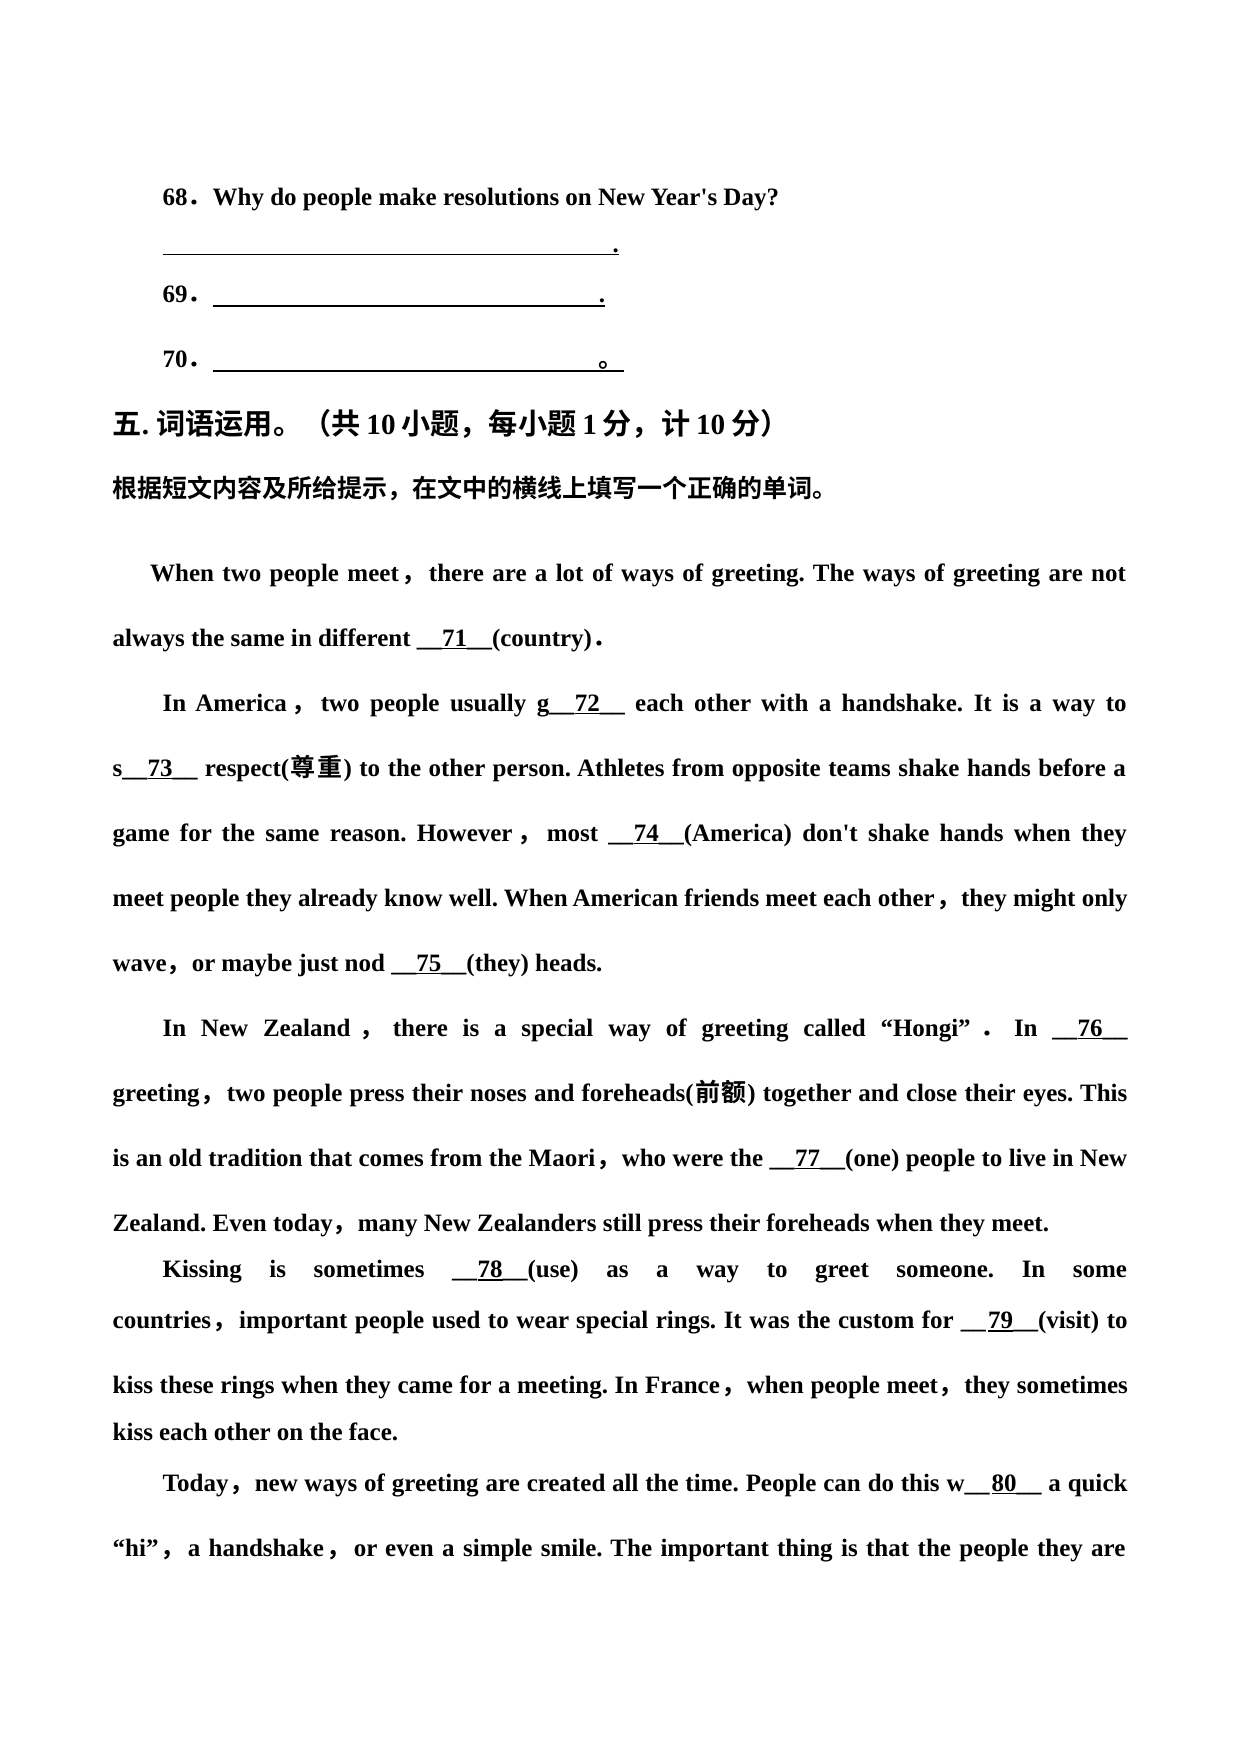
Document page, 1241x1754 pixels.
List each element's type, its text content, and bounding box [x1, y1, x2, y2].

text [112, 1448, 1128, 1578]
text In New Zealand，there is a special way of greeting called “Hongi”．In __76__ greeting，two people press their noses and foreheads(前额) together and close their eyes. This is an old tradition that comes from the Maori，who were the __77__(one) people to live in New Zealand. Even today，many New Zealanders still press their foreheads when they meet. [112, 993, 1128, 1253]
text Kissing is sometimes __78__(use) as a way to greet someone. In some countries，important people used to wear special rings. It was the custom for __79__(visit) to kiss these rings when they came for a meeting. In France，when people meet，they sometimes kiss each other on the face. [112, 1253, 1128, 1448]
text . [112, 227, 1128, 259]
text When two people meet，there are a lot of ways of greeting. The ways of greeting are not always the same in different __71__(country)． [112, 538, 1128, 668]
text In America，two people usually g__72__ each other with a handshake. It is a way to s__73__ respect(尊重) to the other person. Athletes from opposite teams shake hands before a game for the same reason. However，most __74__(America) don't shake hands when they meet people they already know well. When American friends meet each other，they might only wave，or maybe just nod __75__(they) heads. [112, 668, 1128, 993]
text 根据短文内容及所给提示，在文中的横线上填写一个正确的单词。 [112, 454, 1128, 519]
text 70． 。 [112, 324, 1128, 389]
text 68．Why do people make resolutions on New Year's Day? [112, 162, 1128, 227]
text 69． . [112, 259, 1128, 324]
text 五. 词语运用。（共10小题，每小题1分，计10分） [112, 389, 1128, 454]
